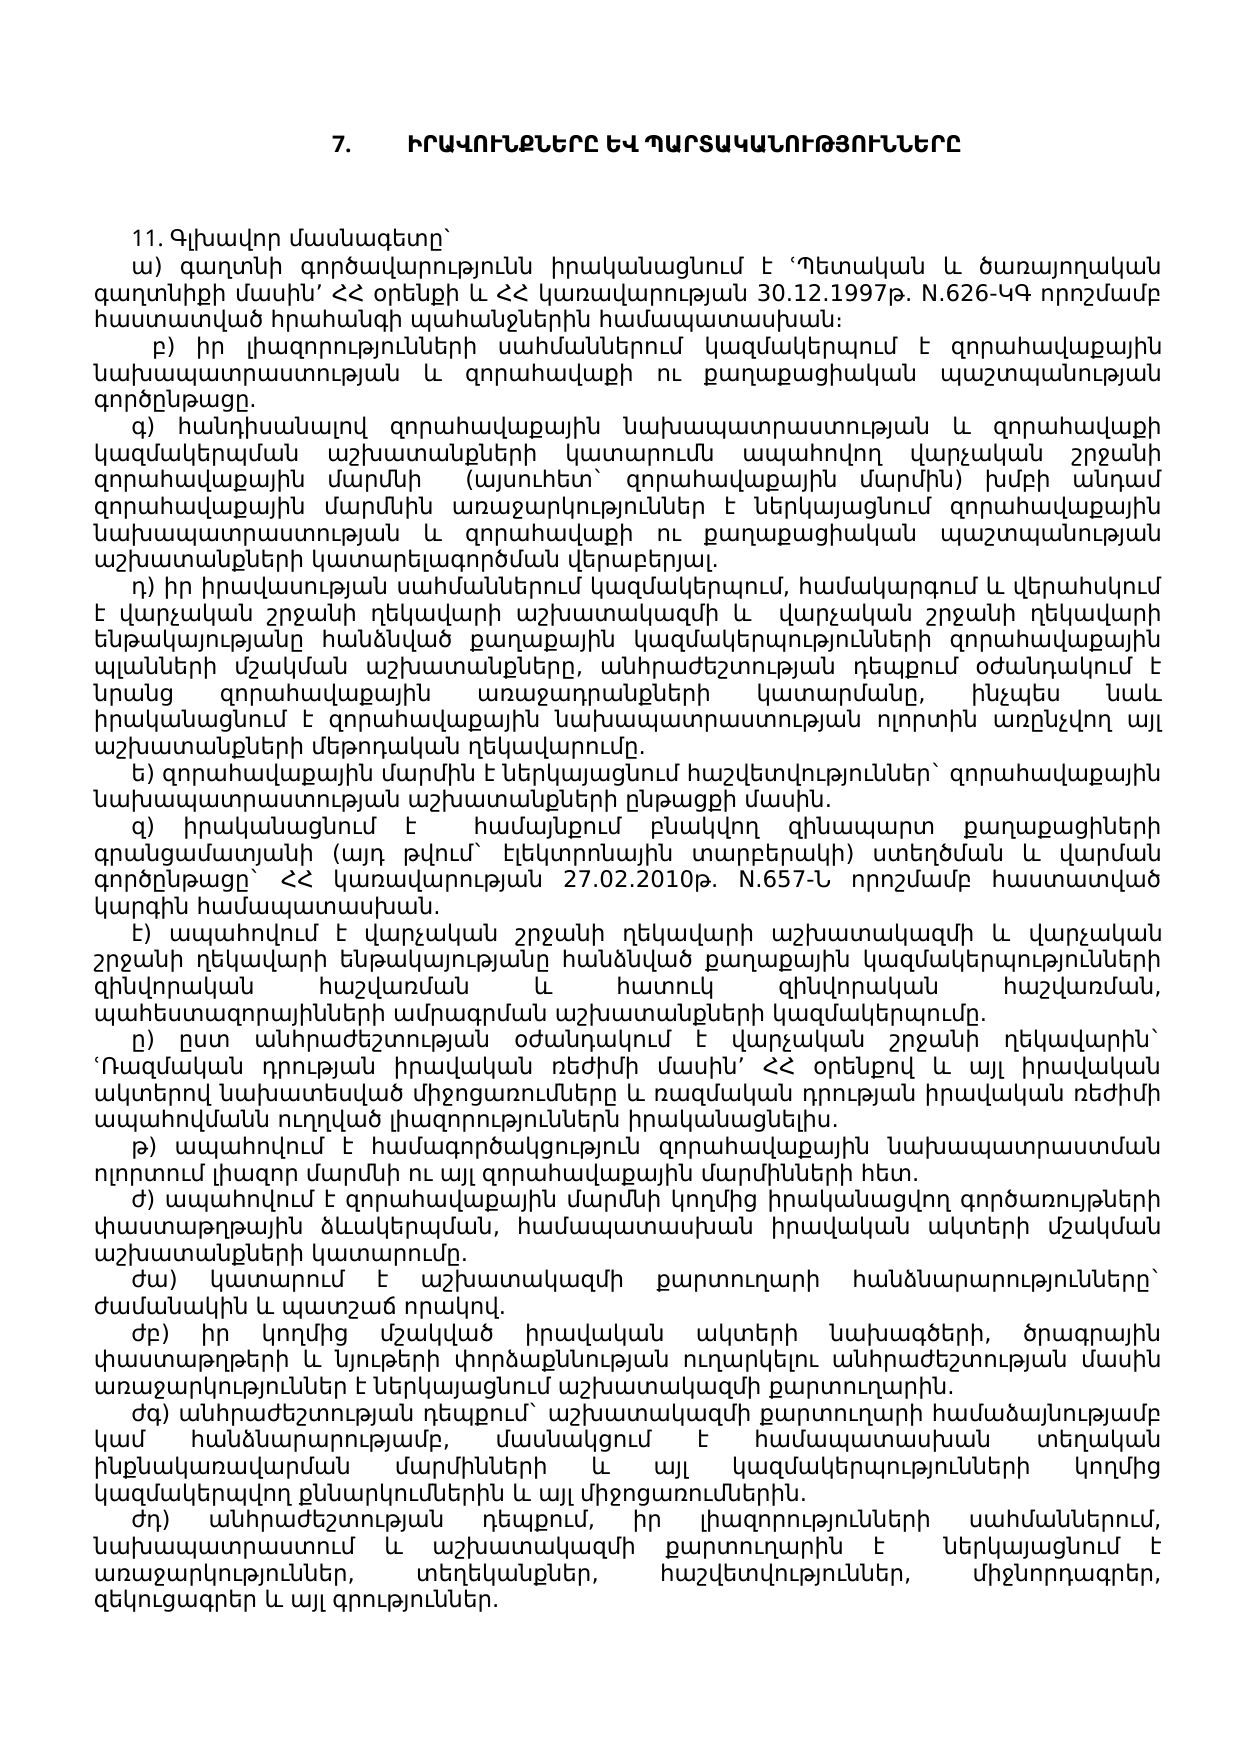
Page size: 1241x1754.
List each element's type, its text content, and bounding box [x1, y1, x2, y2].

text ը) ըստ անհրաժեշտության օժանդակում է վարչական շրջանի ղեկավարին` ՙՌազմական դրության իրավական ռեժիմի մասին՚ ՀՀ օրենքով և այլ իրավական ակտերով նախատեսված միջոցառումները և ռազմական դրության իրավական ռեժիմի ապահովմանն ուղղված լիազորություններն իրականացնելիս. [94, 1027, 1162, 1133]
text ժ) ապահովում է զորահավաքային մարմնի կողմից իրականացվող գործառույթների փաստաթղթային ձևակերպման, համապատասխան իրավական ակտերի մշակման աշխատանքների կատարումը. [94, 1187, 1162, 1267]
text ժգ) անհրաժեշտության դեպքում` աշխատակազմի քարտուղարի համաձայնությամբ կամ հանձնարարությամբ, մասնակցում է համապատասխան տեղական ինքնակառավարման մարմինների և այլ կազմակերպությունների կողմից կազմակերպվող քննարկումներին և այլ միջոցառումներին. [94, 1400, 1162, 1507]
text ժբ) իր կողմից մշակված իրավական ակտերի նախագծերի, ծրագրային փաստաթղթերի և նյութերի փորձաքննության ուղարկելու անհրաժեշտության մասին առաջարկություններ է ներկայացնում աշխատակազմի քարտուղարին. [94, 1320, 1162, 1400]
text 11. Գլխավոր մասնագետը` [94, 222, 1162, 253]
text ժա) կատարում է աշխատակազմի քարտուղարի հանձնարարությունները` ժամանակին և պատշաճ որակով. [94, 1267, 1162, 1320]
text թ) ապահովում է համագործակցություն զորահավաքային նախապատրաստման ոլորտում լիազոր մարմնի ու այլ զորահավաքային մարմինների հետ. [94, 1133, 1162, 1187]
text ա) գաղտնի գործավարությունն իրականացնում է ՙՊետական և ծառայողական գաղտնիքի մասին՚ ՀՀ օրենքի և ՀՀ կառավարության 30.12.1997թ. N.626-ԿԳ որոշմամբ հաստատված հրահանգի պահանջներին համապատասխան։ [94, 253, 1162, 333]
text դ) իր իրավասության սահմաններում կազմակերպում, համակարգում և վերահսկում է վարչական շրջանի ղեկավարի աշխատակազմի և վարչական շրջանի ղեկավարի ենթակայությանը հանձնված քաղաքային կազմակերպությունների զորահավաքային պլանների մշակման աշխատանքները, անհրաժեշտության դեպքում օժանդակում է նրանց զորահավաքային առաջադրանքների կատարմանը, ինչպես նաև իրականացնում է զորահավաքային նախապատրաստության ոլորտին առընչվող այլ աշխատանքների մեթոդական ղեկավարումը. [94, 573, 1162, 760]
text ե) զորահավաքային մարմին է ներկայացնում հաշվետվություններ` զորահավաքային նախապատրաստության աշխատանքների ընթացքի մասին. [94, 760, 1162, 813]
text ժդ) անհրաժեշտության դեպքում, իր լիազորությունների սահմաններում, նախապատրաստում և աշխատակազմի քարտուղարին է ներկայացնում է առաջարկություններ, տեղեկանքներ, հաշվետվություններ, միջնորդագրեր, զեկուցագրեր և այլ գրություններ. [94, 1507, 1162, 1613]
text է) ապահովում է վարչական շրջանի ղեկավարի աշխատակազմի և վարչական շրջանի ղեկավարի ենթակայությանը հանձնված քաղաքային կազմակերպությունների զինվորական հաշվառման և հատուկ զինվորական հաշվառման, պահեստազորայինների ամրագրման աշխատանքների կազմակերպումը. [94, 920, 1162, 1027]
text բ) իր լիազորությունների սահմաններում կազմակերպում է զորահավաքային նախապատրաստության և զորահավաքի ու քաղաքացիական պաշտպանության գործընթացը. [94, 333, 1162, 413]
text գ) հանդիսանալով զորահավաքային նախապատրաստության և զորահավաքի կազմակերպման աշխատանքների կատարումն ապահովող վարչական շրջանի զորահավաքային մարմնի (այսուհետ` զորահավաքային մարմին) խմբի անդամ զորահավաքային մարմնին առաջարկություններ է ներկայացնում զորահավաքային նախապատրաստության և զորահավաքի ու քաղաքացիական պաշտպանության աշխատանքների կատարելագործման վերաբերյալ. [94, 413, 1162, 573]
list ԻՐԱՎՈՒՆՔՆԵՐԸ ԵՎ ՊԱՐՏԱԿԱՆՈՒԹՅՈՒՆՆԵՐԸ [94, 128, 1162, 159]
text զ) իրականացնում է համայնքում բնակվող զինապարտ քաղաքացիների գրանցամատյանի (այդ թվում` էլեկտրոնային տարբերակի) ստեղծման և վարման գործընթացը` ՀՀ կառավարության 27.02.2010թ. N.657-Ն որոշմամբ հաստատված կարգին համապատասխան. [94, 813, 1162, 920]
